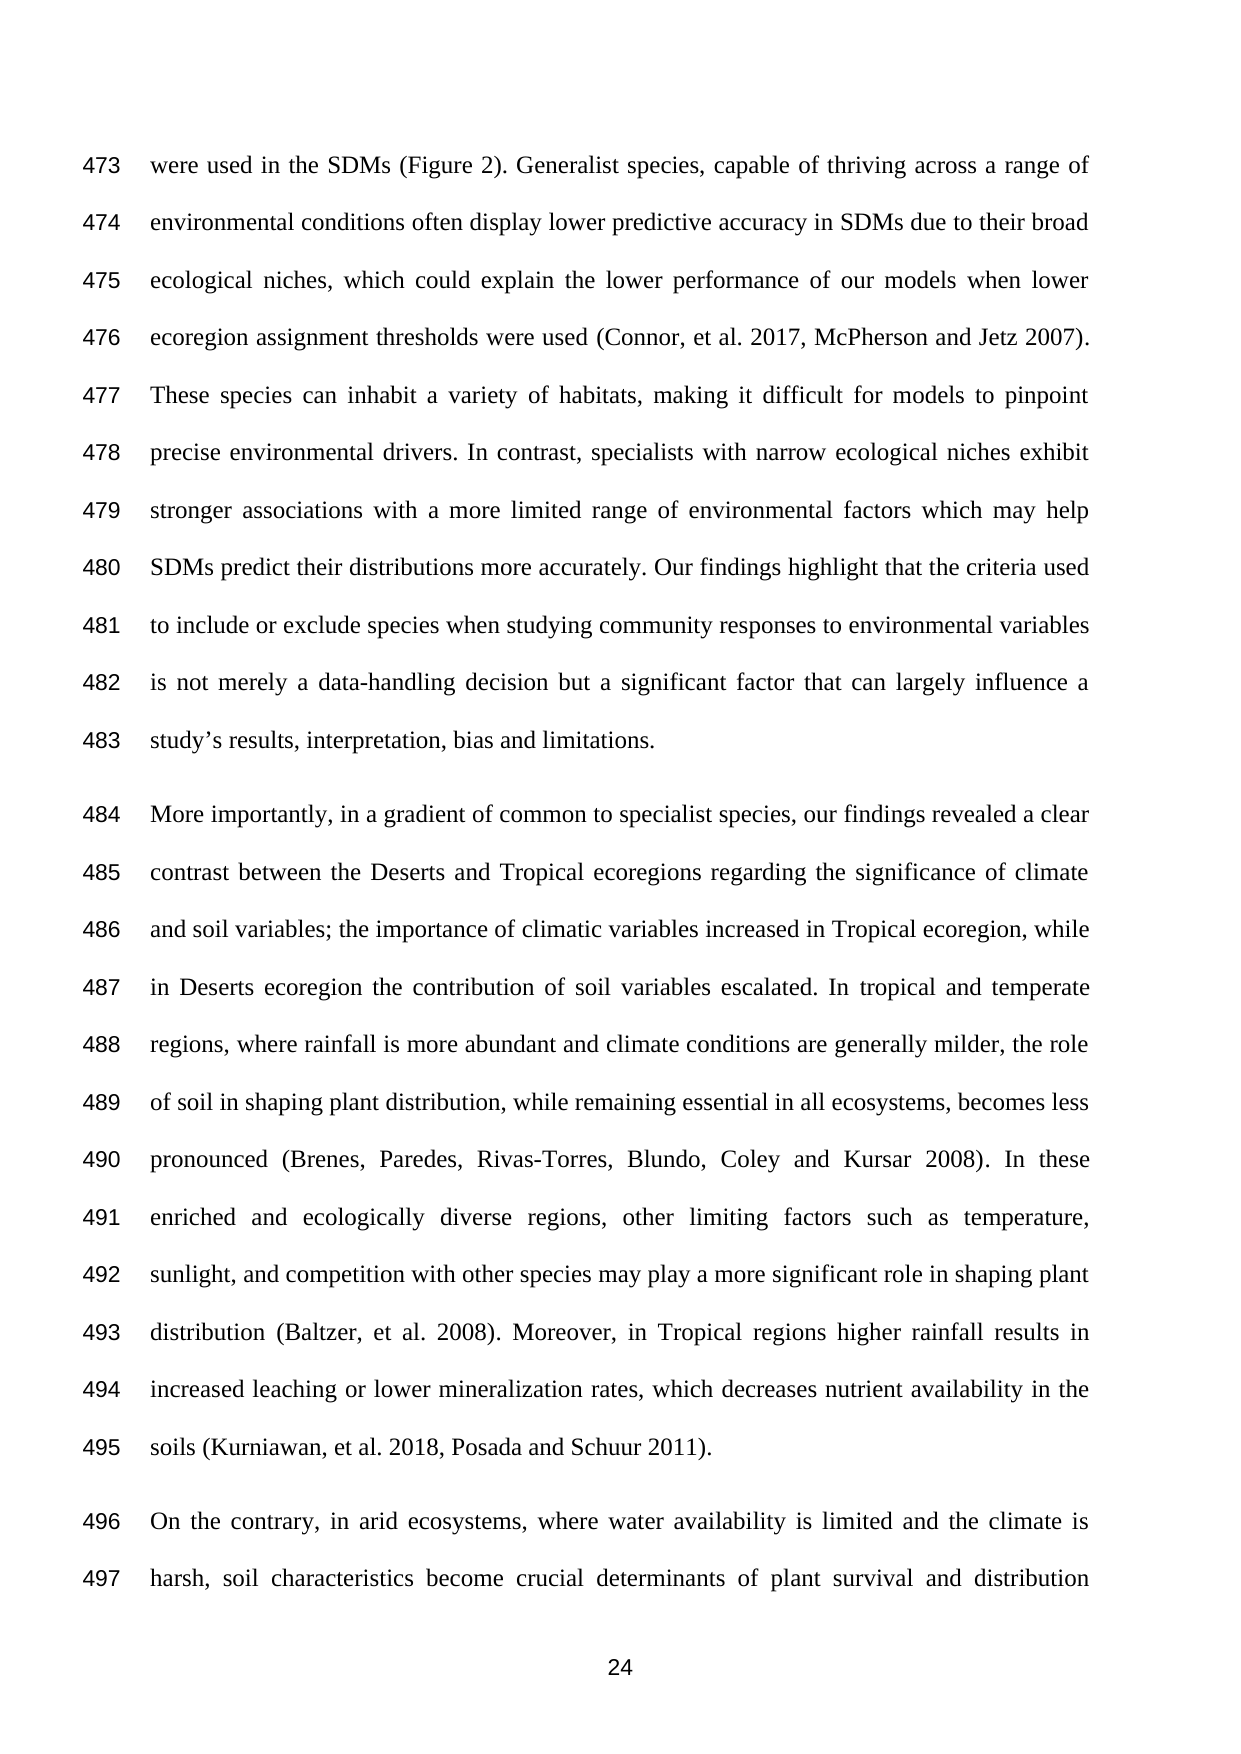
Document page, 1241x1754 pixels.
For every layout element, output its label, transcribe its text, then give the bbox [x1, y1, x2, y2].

text More importantly, in a gradient of common to specialist species, our findings revealed a clear contrast between the Deserts and Tropical ecoregions regarding the significance of climate and soil variables; the importance of climatic variables increased in Tropical ecoregion, while in Deserts ecoregion the contribution of soil variables escalated. In tropical and temperate regions, where rainfall is more abundant and climate conditions are generally milder, the role of soil in shaping plant distribution, while remaining essential in all ecosystems, becomes less pronounced (Brenes, Paredes, Rivas-Torres, Blundo, Coley and Kursar 2008). In these enriched and ecologically diverse regions, other limiting factors such as temperature, sunlight, and competition with other species may play a more significant role in shaping plant distribution (Baltzer, et al. 2008). Moreover, in Tropical regions higher rainfall results in increased leaching or lower mineralization rates, which decreases nutrient availability in the soils (Kurniawan, et al. 2018, Posada and Schuur 2011). [150, 799, 1090, 1460]
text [150, 1506, 1090, 1592]
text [150, 150, 1090, 754]
